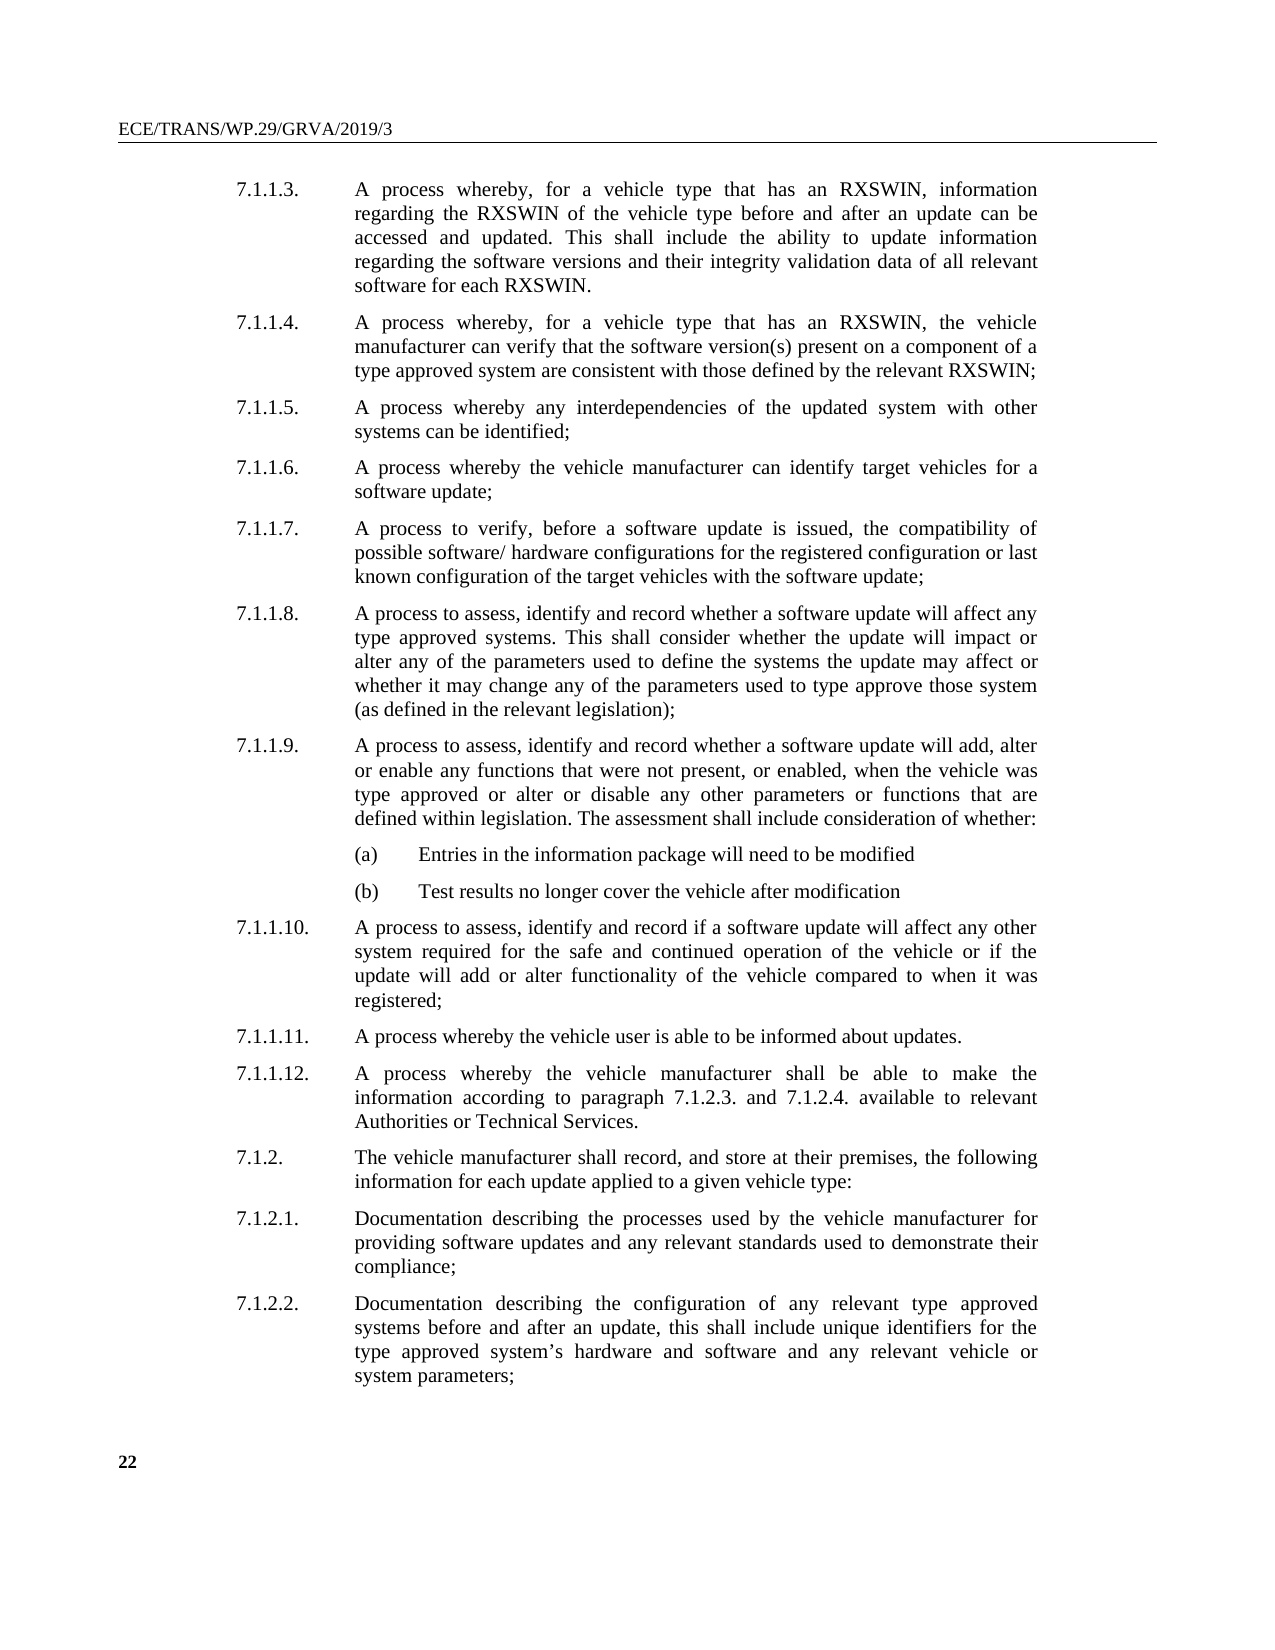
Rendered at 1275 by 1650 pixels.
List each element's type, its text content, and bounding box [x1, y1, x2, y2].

text 7.1.1.7. A process to verify, before a software update is issued, the compatibility of possible software/ hardware configurations for the registered configuration or last known configuration of the target vehicles with the software update; [236, 516, 1039, 588]
text 7.1.1.4. A process whereby, for a vehicle type that has an RXSWIN, the vehicle manufacturer can verify that the software version(s) present on a component of a type approved system are consistent with those defined by the relevant RXSWIN; [236, 310, 1039, 382]
text 7.1.2. The vehicle manufacturer shall record, and store at their premises, the following information for each update applied to a given vehicle type: [236, 1145, 1039, 1193]
text 7.1.1.9. A process to assess, identify and record whether a software update will add, alter or enable any functions that were not present, or enabled, when the vehicle was type approved or alter or disable any other parameters or functions that are defined within legislation. The assessment shall include consideration of whether: [236, 733, 1039, 830]
text 7.1.1.3. A process whereby, for a vehicle type that has an RXSWIN, information regarding the RXSWIN of the vehicle type before and after an update can be accessed and updated. This shall include the ability to update information regarding the software versions and their integrity validation data of all relevant software for each RXSWIN. [236, 177, 1039, 297]
text (a) Entries in the information package will need to be modified [236, 842, 1039, 866]
text 7.1.1.12. A process whereby the vehicle manufacturer shall be able to make the information according to paragraph 7.1.2.3. and 7.1.2.4. available to relevant Authorities or Technical Services. [236, 1061, 1039, 1133]
text 7.1.2.2. Documentation describing the configuration of any relevant type approved systems before and after an update, this shall include unique identifiers for the type approved system’s hardware and software and any relevant vehicle or system parameters; [236, 1291, 1039, 1387]
text 7.1.1.6. A process whereby the vehicle manufacturer can identify target vehicles for a software update; [236, 455, 1039, 503]
text 7.1.1.8. A process to assess, identify and record whether a software update will affect any type approved systems. This shall consider whether the update will impact or alter any of the parameters used to define the systems the update may affect or whether it may change any of the parameters used to type approve those system (as defined in the relevant legislation); [236, 601, 1039, 721]
text 7.1.1.10. A process to assess, identify and record if a software update will affect any other system required for the safe and continued operation of the vehicle or if the update will add or alter functionality of the vehicle compared to when it was registered; [236, 915, 1039, 1012]
text (b) Test results no longer cover the vehicle after modification [236, 879, 1039, 903]
text 7.1.1.5. A process whereby any interdependencies of the updated system with other systems can be identified; [236, 395, 1039, 443]
text 7.1.2.1. Documentation describing the processes used by the vehicle manufacturer for providing software updates and any relevant standards used to demonstrate their compliance; [236, 1206, 1039, 1278]
text 7.1.1.11. A process whereby the vehicle user is able to be informed about updates. [236, 1024, 1039, 1048]
